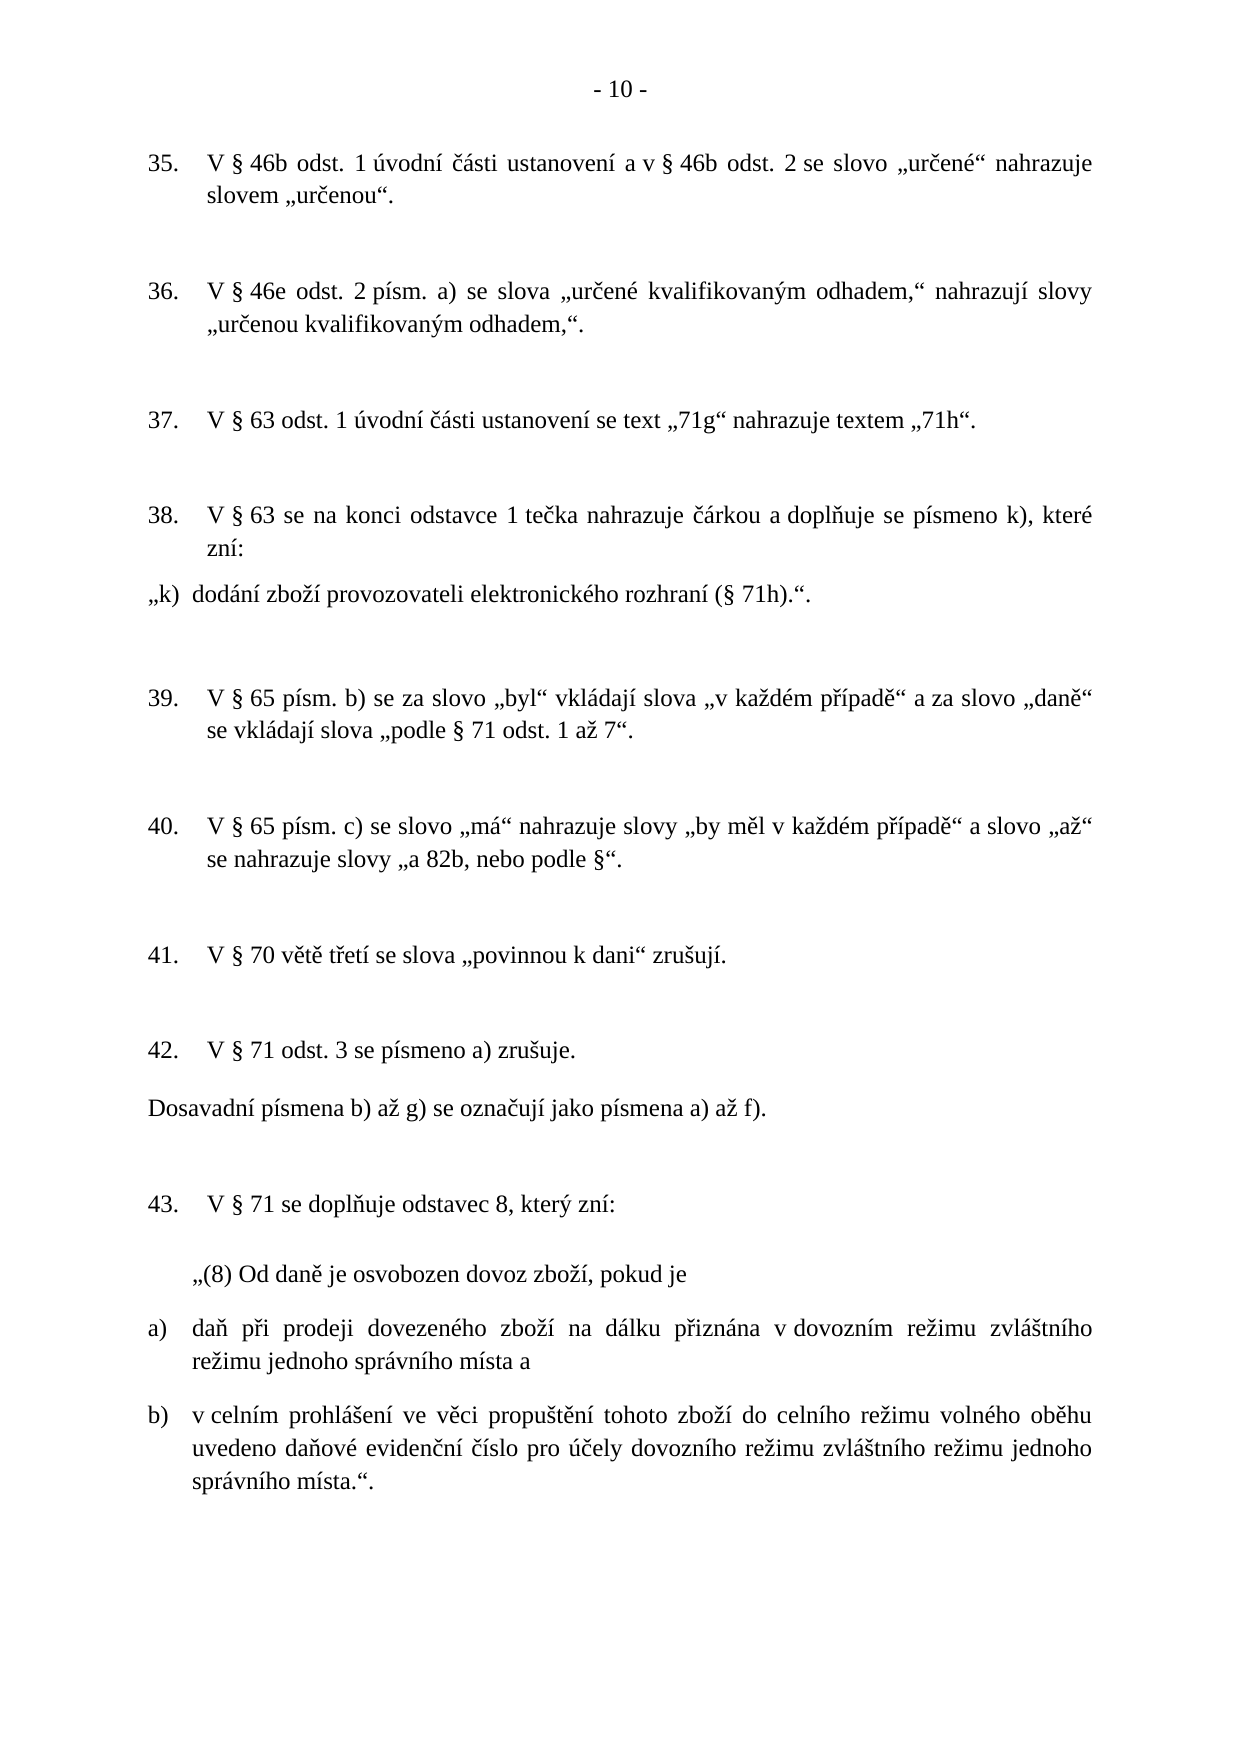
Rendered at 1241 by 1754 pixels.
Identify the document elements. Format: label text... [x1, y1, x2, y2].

text V § 46b odst. 1 úvodní části ustanovení a v § 46b odst. 2 se slovo „určené“ nahrazuje slovem „určenou“. [148, 148, 1093, 209]
text V § 65 písm. c) se slovo „má“ nahrazuje slovy „by měl v každém případě“ a slovo „až“ se nahrazuje slovy „a 82b, nebo podle §“. [148, 811, 1093, 873]
text Dosavadní písmena b) až g) se označují jako písmena a) až f). [148, 1093, 1093, 1122]
text V § 63 odst. 1 úvodní části ustanovení se text „71g“ nahrazuje textem „71h“. [148, 405, 1093, 433]
text „k) dodání zboží provozovateli elektronického rozhraní (§ 71h).“. [148, 579, 1093, 607]
text V § 70 větě třetí se slova „povinnou k dani“ zrušují. [148, 940, 1093, 968]
text V § 65 písm. b) se za slovo „byl“ vkládají slova „v každém případě“ a za slovo „daně“ se vkládají slova „podle § 71 odst. 1 až 7“. [148, 683, 1093, 744]
list daň při prodeji dovezeného zboží na dálku přiznána v dovozním režimu zvláštního režimu jednoho správního místa a [148, 1313, 1093, 1375]
text V § 71 se doplňuje odstavec 8, který zní: [148, 1189, 1093, 1217]
text v celním prohlášení ve věci propuštění tohoto zboží do celního režimu volného oběhu uvedeno daňové evidenční číslo pro účely dovozního režimu zvláštního režimu jednoho správního místa.“. [148, 1400, 1093, 1495]
text V § 71 odst. 3 se písmeno a) zrušuje. [148, 1035, 1093, 1064]
text V § 63 se na konci odstavce 1 tečka nahrazuje čárkou a doplňuje se písmeno k), které zní: [148, 500, 1093, 562]
text V § 46e odst. 2 písm. a) se slova „určené kvalifikovaným odhadem,“ nahrazují slovy „určenou kvalifikovaným odhadem,“. [148, 276, 1093, 338]
text „(8) Od daně je osvobozen dovoz zboží, pokud je [148, 1259, 1093, 1288]
